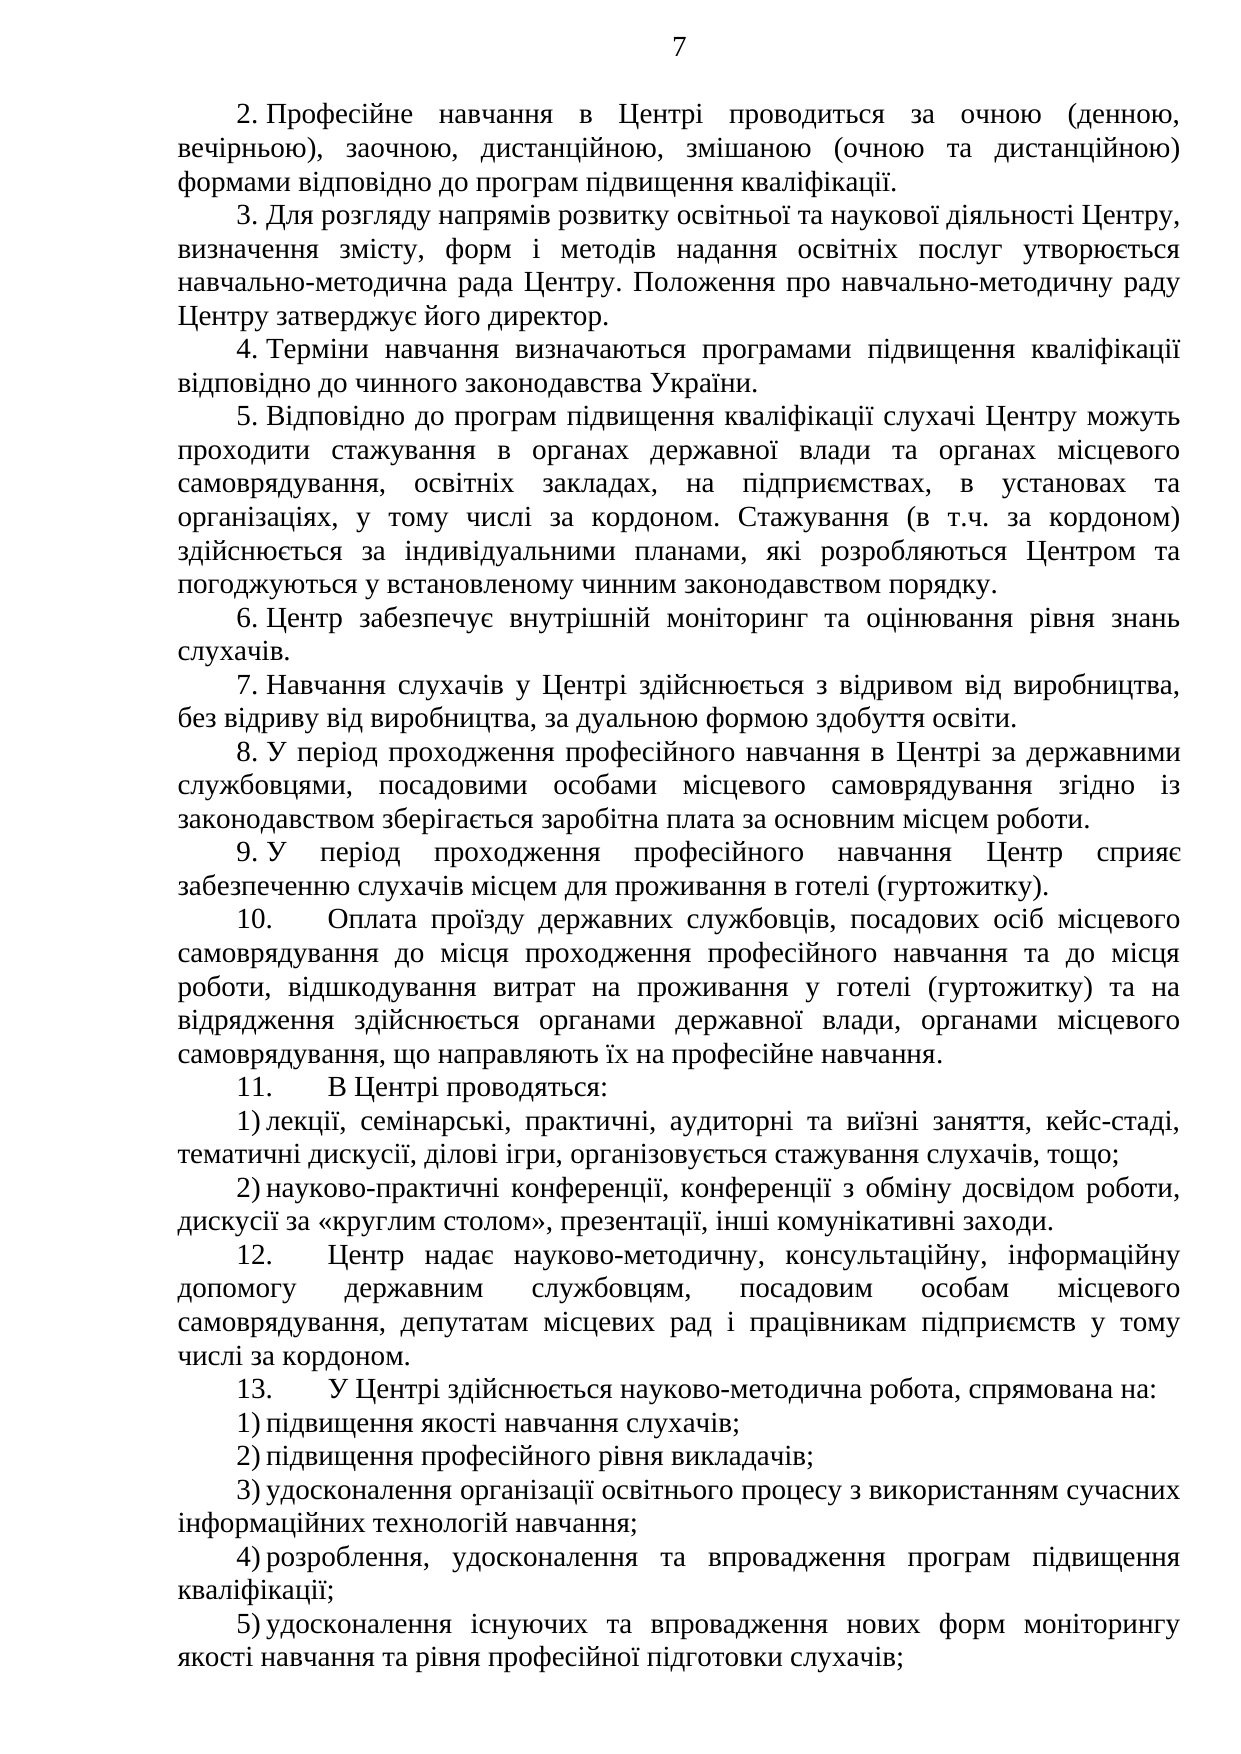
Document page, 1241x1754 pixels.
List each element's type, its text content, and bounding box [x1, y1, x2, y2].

list науково-практичні конференції, конференції з обміну досвідом роботи, дискусії за «круглим столом», презентації, інші комунікативні заходи. [177, 1170, 1181, 1237]
list Навчання слухачів у Центрі здійснюється з відривом від виробництва, без відриву від виробництва, за дуальною формою здобуття освіти. [177, 667, 1181, 734]
list удосконалення існуючих та впровадження нових форм моніторингу якості навчання та рівня професійної підготовки слухачів; [177, 1606, 1181, 1673]
list У період проходження професійного навчання Центр сприяє забезпеченню слухачів місцем для проживання в готелі (гуртожитку). [177, 834, 1181, 902]
list Оплата проїзду державних службовців, посадових осіб місцевого самоврядування до місця проходження професійного навчання та до місця роботи, відшкодування витрат на проживання у готелі (гуртожитку) та на відрядження здійснюється органами державної влади, органами місцевого самоврядування, що направляють їх на професійне навчання. [177, 902, 1181, 1069]
list розроблення, удосконалення та впровадження програм підвищення кваліфікації; [177, 1539, 1181, 1606]
list У Центрі здійснюється науково-методична робота, спрямована на: [177, 1371, 1181, 1405]
list Терміни навчання визначаються програмами підвищення кваліфікації відповідно до чинного законодавства України. [177, 331, 1181, 398]
list удосконалення організації освітнього процесу з використанням сучасних інформаційних технологій навчання; [177, 1472, 1181, 1539]
list Професійне навчання в Центрі проводиться за очною (денною, вечірньою), заочною, дистанційною, змішаною (очною та дистанційною) формами відповідно до програм підвищення кваліфікації. [177, 97, 1181, 197]
list В Центрі проводяться: [177, 1069, 1181, 1103]
list Для розгляду напрямів розвитку освітньої та наукової діяльності Центру, визначення змісту, форм і методів надання освітніх послуг утворюється навчально-методична рада Центру. Положення про навчально-методичну раду Центру затверджує його директор. [177, 197, 1181, 331]
list У період проходження професійного навчання в Центрі за державними службовцями, посадовими особами місцевого самоврядування згідно із законодавством зберігається заробітна плата за основним місцем роботи. [177, 734, 1181, 834]
list Центр надає науково-методичну, консультаційну, інформаційну допомогу державним службовцям, посадовим особам місцевого самоврядування, депутатам місцевих рад і працівникам підприємств у тому числі за кордоном. [177, 1237, 1181, 1371]
list Центр забезпечує внутрішній моніторинг та оцінювання рівня знань слухачів. [177, 600, 1181, 667]
list підвищення якості навчання слухачів; [177, 1405, 1181, 1438]
list Відповідно до програм підвищення кваліфікації слухачі Центру можуть проходити стажування в органах державної влади та органах місцевого самоврядування, освітніх закладах, на підприємствах, в установах та організаціях, у тому числі за кордоном. Стажування (в т.ч. за кордоном) здійснюється за індивідуальними планами, які розробляються Центром та погоджуються у встановленому чинним законодавством порядку. [177, 398, 1181, 600]
list підвищення професійного рівня викладачів; [177, 1438, 1181, 1472]
list лекції, семінарські, практичні, аудиторні та виїзні заняття, кейс-стаді, тематичні дискусії, ділові ігри, організовується стажування слухачів, тощо; [177, 1103, 1181, 1170]
